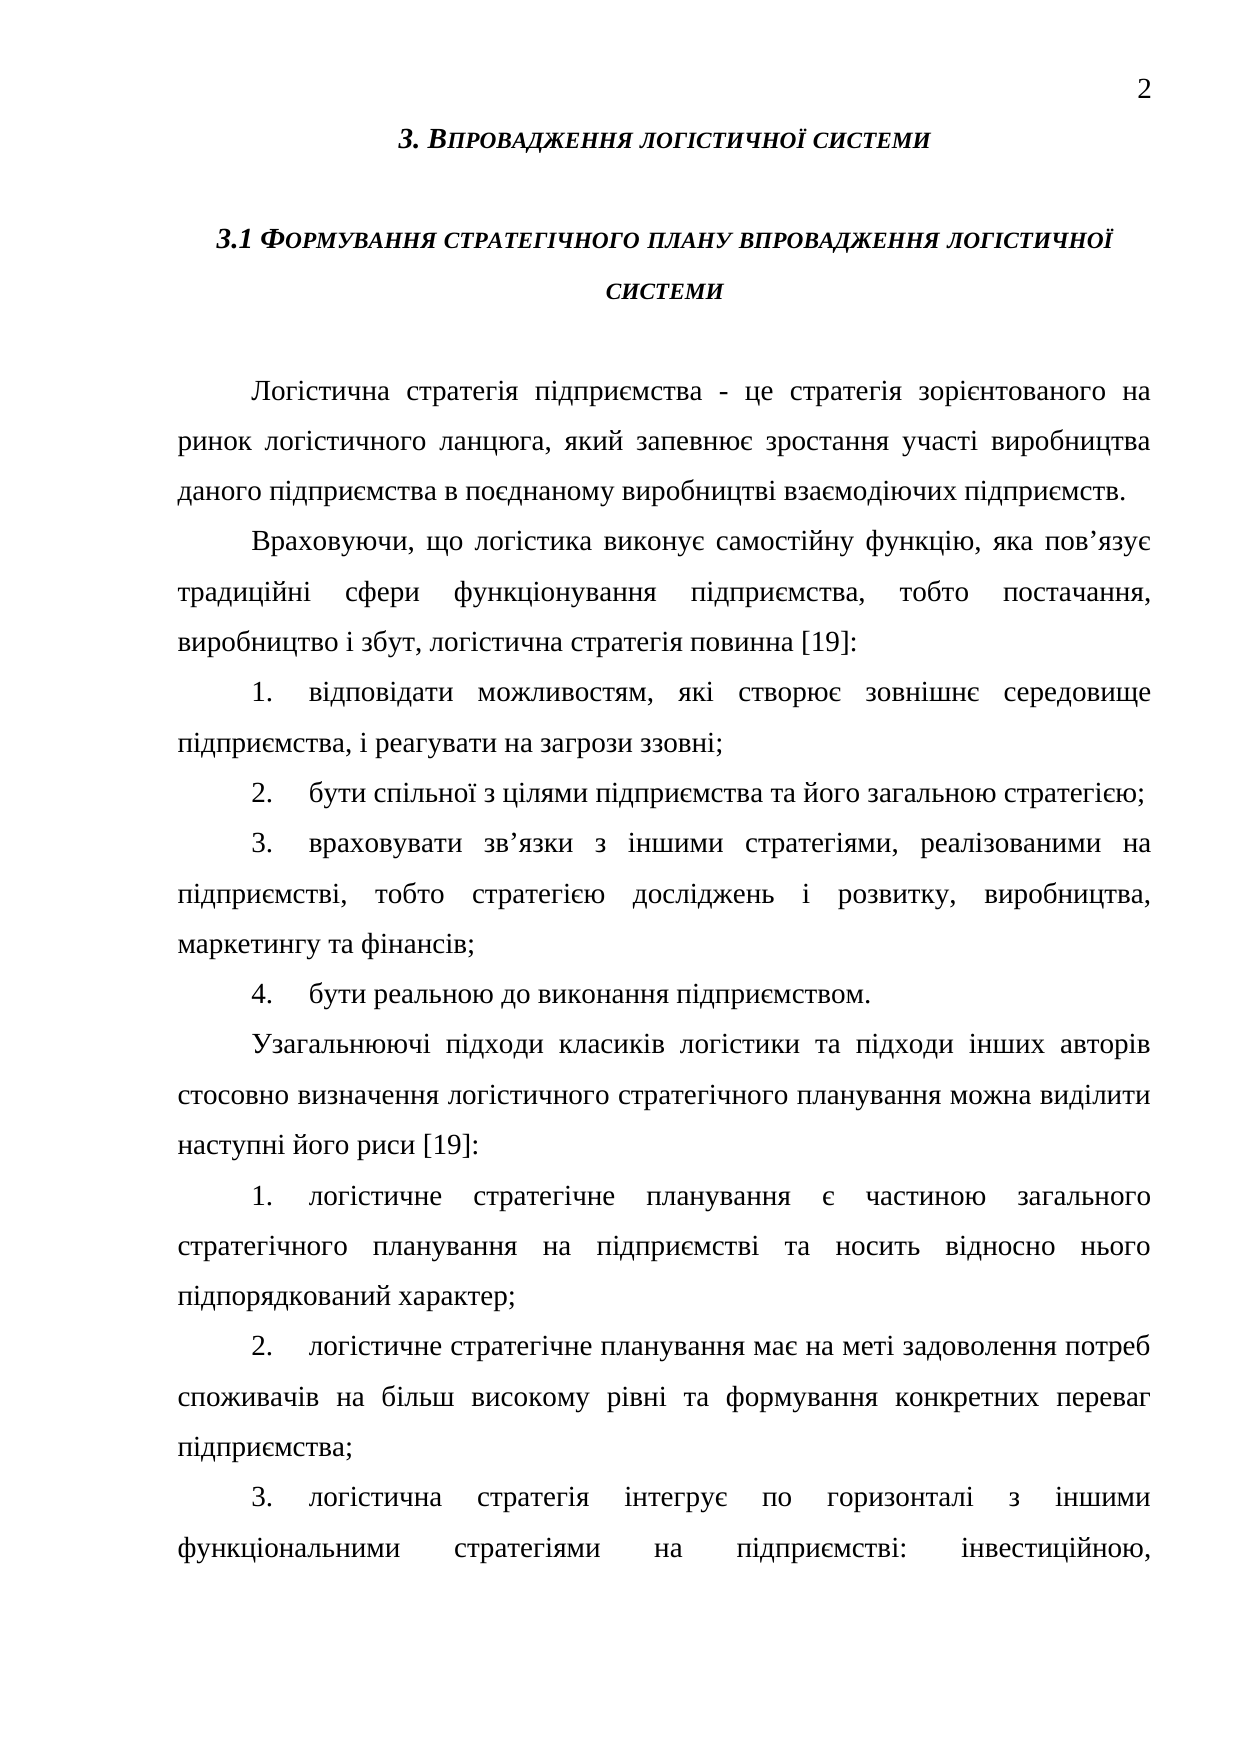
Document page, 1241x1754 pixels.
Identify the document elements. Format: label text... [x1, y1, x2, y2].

subtitle 3.1 Формування стратегічного плану впровадження логістичної системи [177, 222, 1152, 306]
list відповідати можливостям, які створює зовнішнє середовище підприємства, і реагувати на загрози ззовні; [177, 674, 1152, 758]
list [177, 1479, 1152, 1563]
text Враховуючи, що логістика виконує самостійну функцію, яка пов’язує традиційні сфери функціонування підприємства, тобто постачання, виробництво і збут, логістична стратегія повинна [19]: [177, 523, 1152, 658]
text Узагальнюючі підходи класиків логістики та підходи інших авторів стосовно визначення логістичного стратегічного планування можна виділити наступні його риси [19]: [177, 1027, 1152, 1161]
list бути реальною до виконання підприємством. [177, 976, 1152, 1010]
text Логістична стратегія підприємства - це стратегія зорієнтованого на ринок логістичного ланцюга, який запевнює зростання участі виробництва даного підприємства в поєднаному виробництві взаємодіючих підприємств. [177, 373, 1152, 507]
subtitle 3. Впровадження логістичної системи [177, 121, 1152, 154]
list бути спільної з цілями підприємства та його загальною стратегією; [177, 775, 1152, 809]
list враховувати зв’язки з іншими стратегіями, реалізованими на підприємстві, тобто стратегією досліджень і розвитку, виробництва, маркетингу та фінансів; [177, 825, 1152, 959]
list логістичне стратегічне планування має на меті задоволення потреб споживачів на більш високому рівні та формування конкретних переваг підприємства; [177, 1328, 1152, 1463]
list логістичне стратегічне планування є частиною загального стратегічного планування на підприємстві та носить відносно нього підпорядкований характер; [177, 1178, 1152, 1312]
